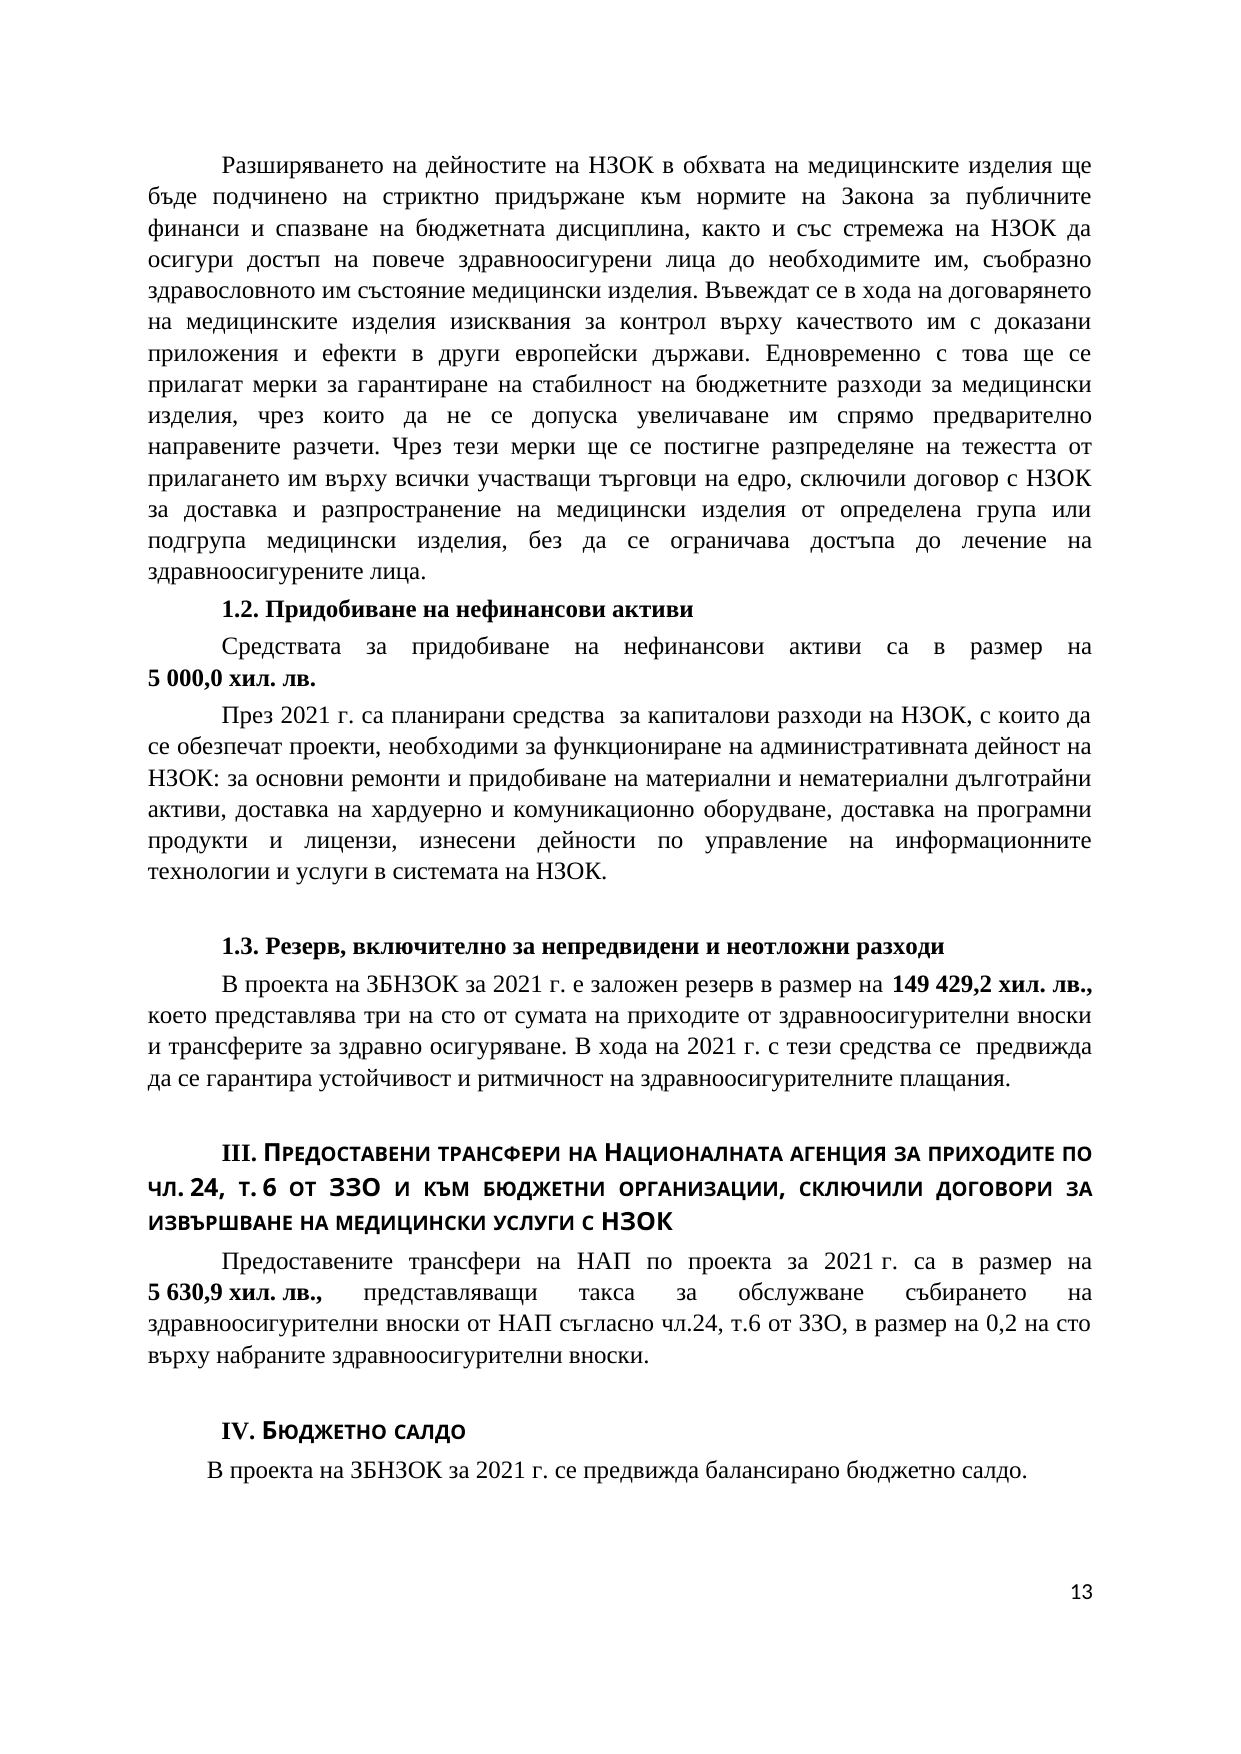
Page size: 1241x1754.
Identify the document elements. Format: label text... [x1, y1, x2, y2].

text В проекта на ЗБНЗОК за 2021 г. е заложен резерв в размер на 149 429,2 хил. лв., което представлява три на сто от сумата на приходите от здравноосигурителни вноски и трансферите за здравно осигуряване. В хода на 2021 г. с тези средства се предвижда да се гарантира устойчивост и ритмичност на здравноосигурителните плащания. [148, 966, 1093, 1091]
text 1.2. Придобиване на нефинансови активи [148, 591, 1093, 623]
text Средствата за придобиване на нефинансови активи са в размер на 5 000,0 хил. лв. [148, 629, 1093, 691]
text Предоставените трансфери на НАП по проекта за 2021 г. са в размер на 5 630,9 хил. лв., представляващи такса за обслужване събирането на здравноосигурителни вноски от НАП съгласно чл.24, т.6 от ЗЗО, в размер на 0,2 на сто върху набраните здравноосигурителни вноски. [148, 1243, 1093, 1368]
text През 2021 г. са планирани средства за капиталови разходи на НЗОК, с които да се обезпечат проекти, необходими за функциониране на административната дейност на НЗОК: за основни ремонти и придобиване на материални и нематериални дълготрайни активи, доставка на хардуерно и комуникационно оборудване, доставка на програмни продукти и лицензи, изнесени дейности по управление на информационните технологии и услуги в системата на НЗОК. [148, 698, 1093, 885]
text Разширяването на дейностите на НЗОК в обхвата на медицинските изделия ще бъде подчинено на стриктно придържане към нормите на Закона за публичните финанси и спазване на бюджетната дисциплина, както и със стремежа на НЗОК да осигури достъп на повече здравноосигурени лица до необходимите им, съобразно здравословното им състояние медицински изделия. Въвеждат се в хода на договарянето на медицинските изделия изисквания за контрол върху качеството им с доказани приложения и ефекти в други европейски държави. Едновременно с това ще се прилагат мерки за гарантиране на стабилност на бюджетните разходи за медицински изделия, чрез които да не се допуска увеличаване им спрямо предварително направените разчети. Чрез тези мерки ще се постигне разпределяне на тежестта от прилагането им върху всички участващи търговци на едро, сключили договор с НЗОК за доставка и разпространение на медицински изделия от определена група или подгрупа медицински изделия, без да се ограничава достъпа до лечение на здравноосигурените лица. [148, 148, 1093, 585]
text III. Предоставени трансфери на Националната агенция за приходите по чл. 24, т. 6 от ЗЗО и към бюджетни организации, сключили договори за извършване на медицински услуги с НЗОК [148, 1135, 1093, 1237]
text 1.3. Резерв, включително за непредвидени и неотложни разходи [148, 929, 1093, 960]
text IV. Бюджетно салдо [148, 1412, 1093, 1446]
text В проекта на ЗБНЗОК за 2021 г. се предвижда балансирано бюджетно салдо. [148, 1453, 1093, 1484]
